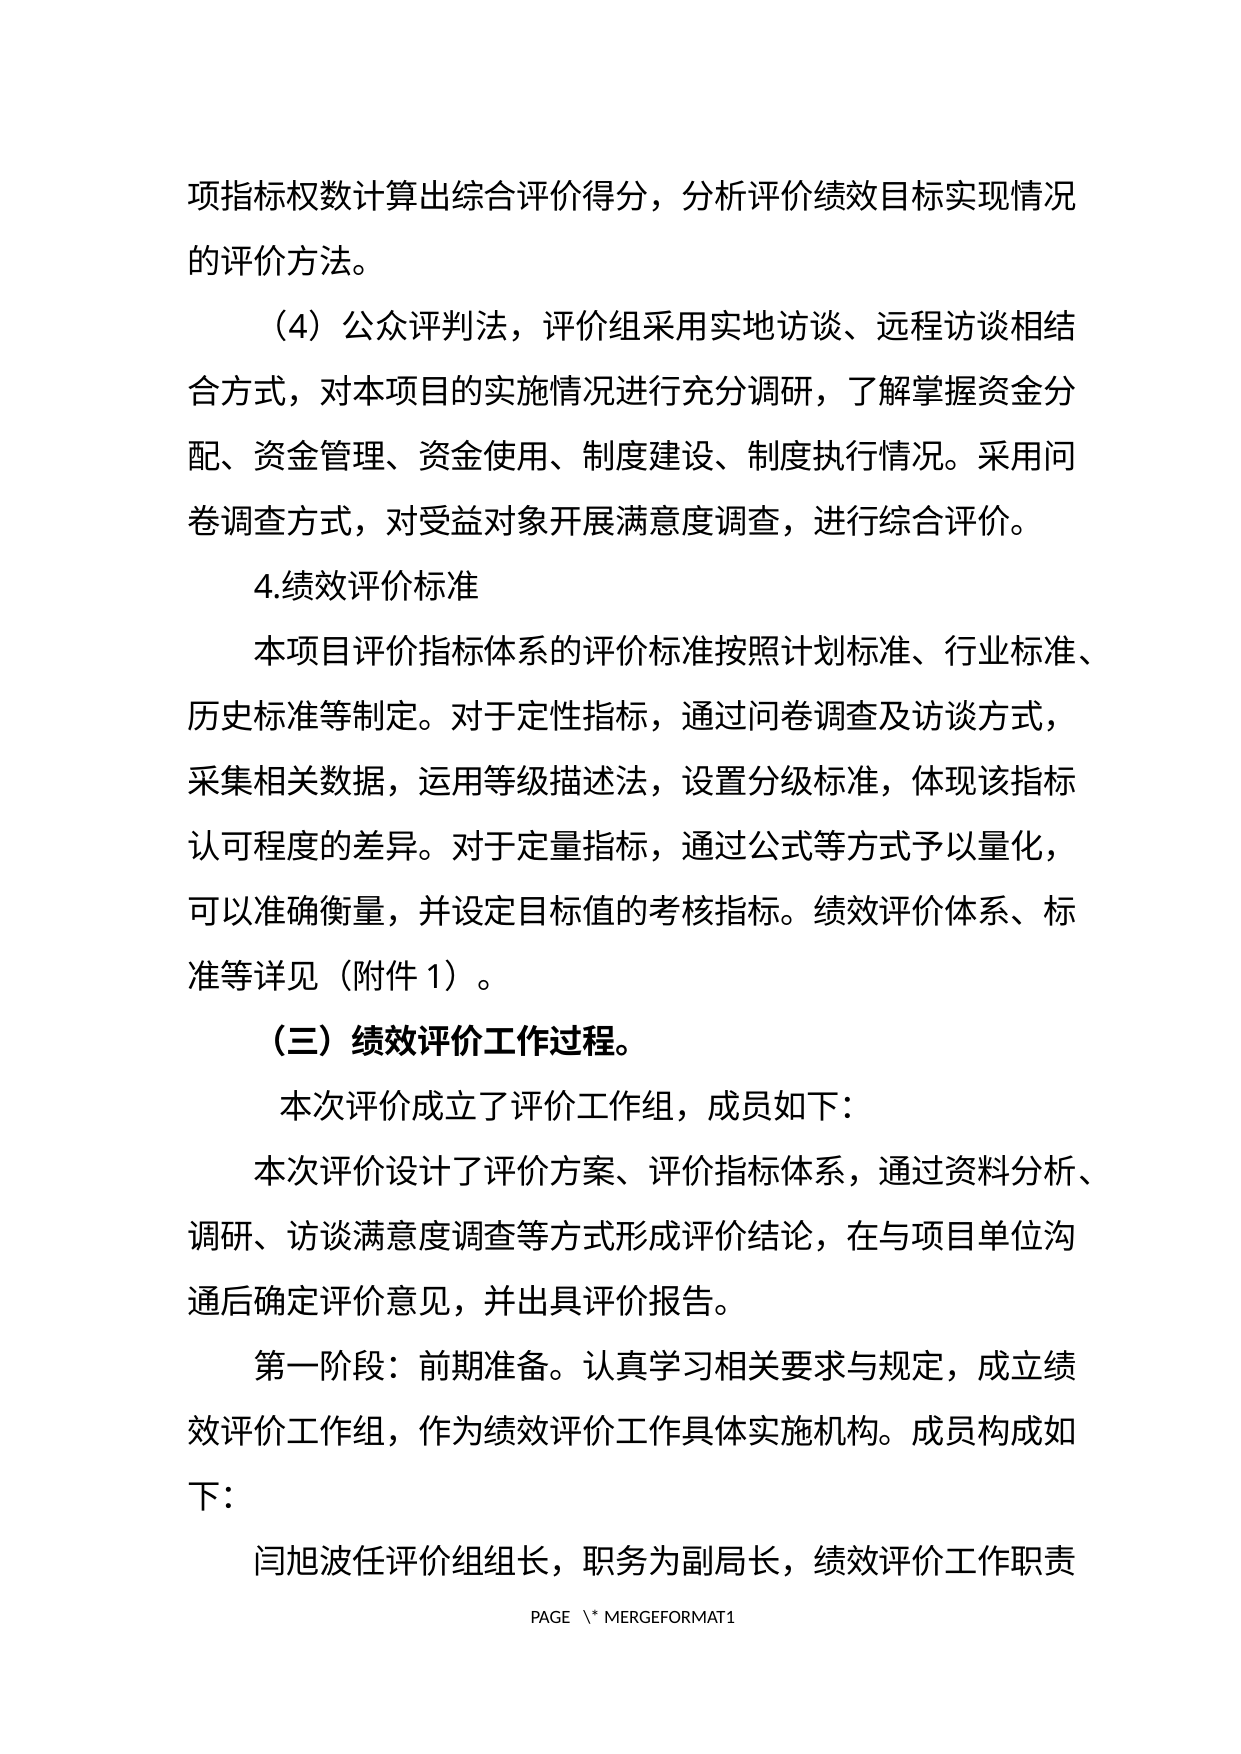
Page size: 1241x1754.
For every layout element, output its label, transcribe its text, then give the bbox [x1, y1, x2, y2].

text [187, 1072, 1078, 1592]
text （三）绩效评价工作过程。 [187, 1007, 1078, 1072]
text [187, 162, 1078, 1007]
